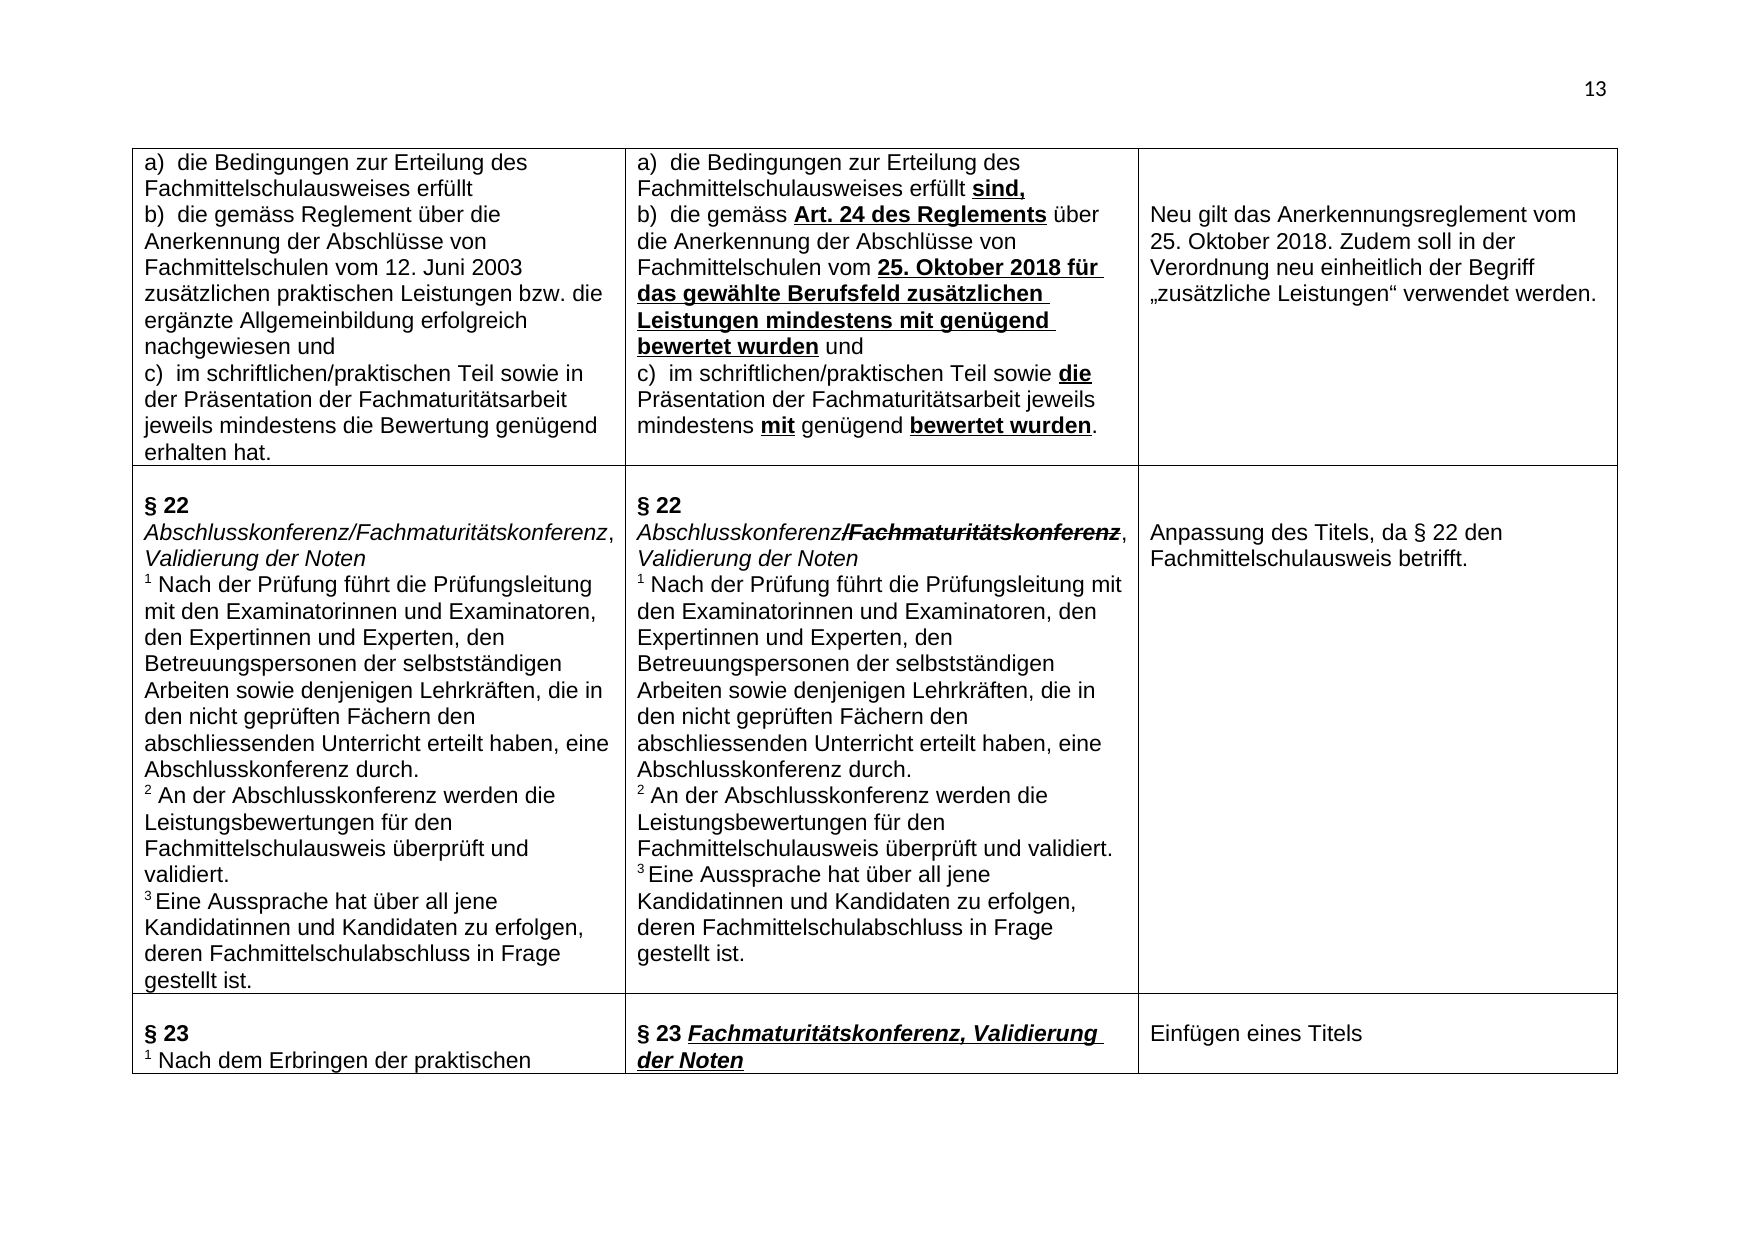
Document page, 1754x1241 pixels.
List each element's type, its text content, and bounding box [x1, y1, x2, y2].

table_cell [626, 149, 1138, 465]
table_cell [626, 994, 1138, 1073]
table_cell Anpassung des Titels, da § 22 den Fachmittelschulausweis betrifft. [1139, 466, 1617, 993]
table_cell § 22 Abschlusskonferenz/Fachmaturitätskonferenz, Validierung der Noten 1 Nach der Prüfung führt die Prüfungsleitung mit den Examinatorinnen und Examinatoren, den Expertinnen und Experten, den Betreuungspersonen der selbstständigen Arbeiten sowie denjenigen Lehrkräften, die in den nicht geprüften Fächern den abschliessenden Unterricht erteilt haben, eine Abschlusskonferenz durch. 2 An der Abschlusskonferenz werden die Leistungsbewertungen für den Fachmittelschulausweis überprüft und validiert. 3 Eine Aussprache hat über all jene Kandidatinnen und Kandidaten zu erfolgen, deren Fachmittelschulabschluss in Frage gestellt ist. [133, 466, 625, 993]
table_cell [133, 149, 625, 465]
table_cell § 22 Abschlusskonferenz/Fachmaturitätskonferenz, Validierung der Noten 1 Nach der Prüfung führt die Prüfungsleitung mit den Examinatorinnen und Examinatoren, den Expertinnen und Experten, den Betreuungspersonen der selbstständigen Arbeiten sowie denjenigen Lehrkräften, die in den nicht geprüften Fächern den abschliessenden Unterricht erteilt haben, eine Abschlusskonferenz durch. 2 An der Abschlusskonferenz werden die Leistungsbewertungen für den Fachmittelschulausweis überprüft und validiert. 3 Eine Aussprache hat über all jene Kandidatinnen und Kandidaten zu erfolgen, deren Fachmittelschulabschluss in Frage gestellt ist. [626, 466, 1138, 993]
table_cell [1139, 149, 1617, 465]
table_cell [1139, 994, 1617, 1073]
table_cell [133, 994, 625, 1073]
